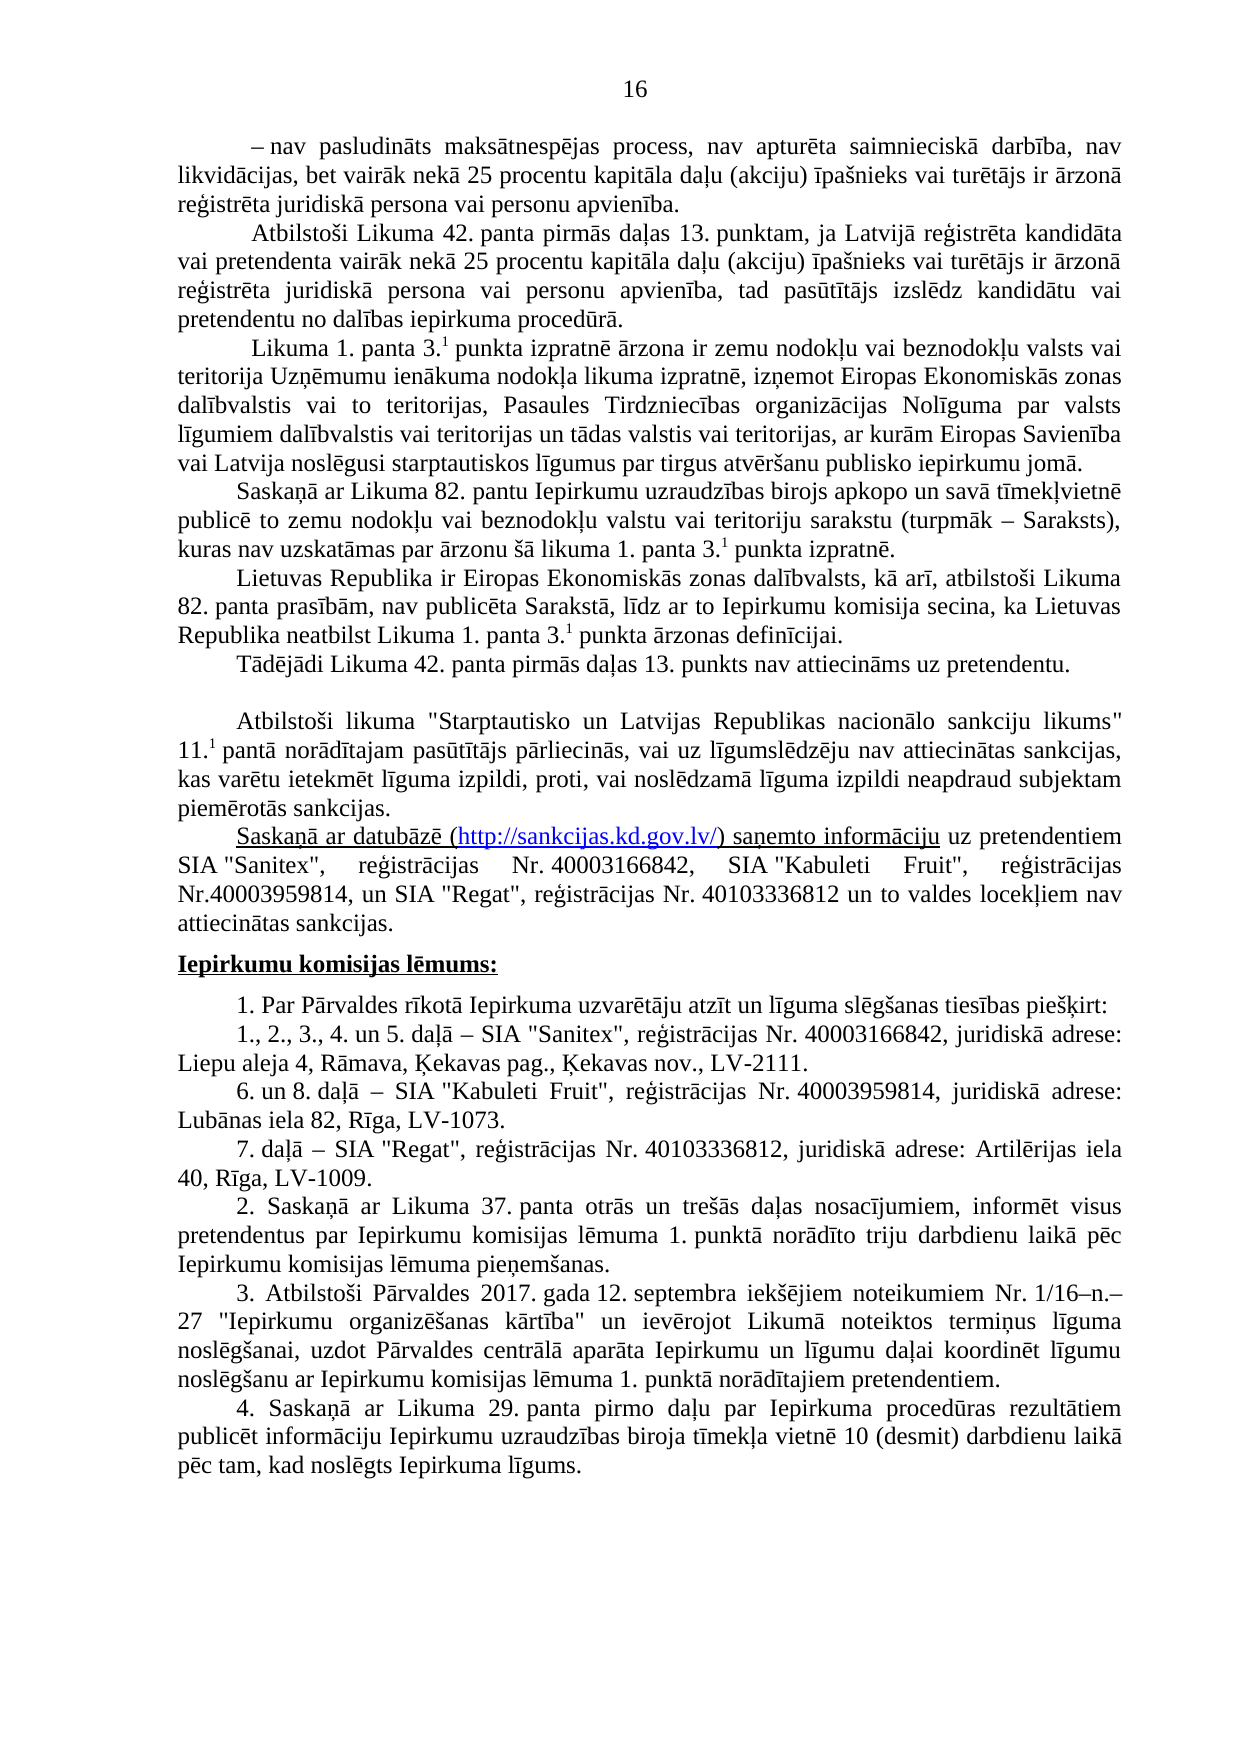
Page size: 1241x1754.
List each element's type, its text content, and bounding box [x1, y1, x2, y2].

text 1. Par Pārvaldes rīkotā Iepirkuma uzvarētāju atzīt un līguma slēgšanas tiesības piešķirt: [177, 990, 1122, 1019]
text 6. un 8. daļā – SIA "Kabuleti Fruit", reģistrācijas Nr. 40003959814, juridiskā adrese: Lubānas iela 82, Rīga, LV-1073. [177, 1076, 1122, 1134]
text Iepirkumu komisijas lēmums: [177, 949, 1122, 978]
text 3. Atbilstoši Pārvaldes 2017. gada 12. septembra iekšējiem noteikumiem Nr. 1/16–n.–27 "Iepirkumu organizēšanas kārtība" un ievērojot Likumā noteiktos termiņus līguma noslēgšanai, uzdot Pārvaldes centrālā aparāta Iepirkumu un līgumu daļai koordinēt līgumu noslēgšanu ar Iepirkumu komisijas lēmuma 1. punktā norādītajiem pretendentiem. [177, 1278, 1122, 1393]
text Lietuvas Republika ir Eiropas Ekonomiskās zonas dalībvalsts, kā arī, atbilstoši Likuma 82. panta prasībām, nav publicēta Sarakstā, līdz ar to Iepirkumu komisija secina, ka Lietuvas Republika neatbilst Likuma 1. panta 3.1 punkta ārzonas definīcijai. [177, 563, 1122, 649]
text 7. daļā – SIA "Regat", reģistrācijas Nr. 40103336812, juridiskā adrese: Artilērijas iela 40, Rīga, LV-1009. [177, 1134, 1122, 1191]
text Atbilstoši Likuma 42. panta pirmās daļas 13. punktam, ja Latvijā reģistrēta kandidāta vai pretendenta vairāk nekā 25 procentu kapitāla daļu (akciju) īpašnieks vai turētājs ir ārzonā reģistrēta juridiskā persona vai personu apvienība, tad pasūtītājs izslēdz kandidātu vai pretendentu no dalības iepirkuma procedūrā. [177, 218, 1122, 333]
text 2. Saskaņā ar Likuma 37. panta otrās un trešās daļas nosacījumiem, informēt visus pretendentus par Iepirkumu komisijas lēmuma 1. punktā norādīto triju darbdienu laikā pēc Iepirkumu komisijas lēmuma pieņemšanas. [177, 1191, 1122, 1278]
text – nav pasludināts maksātnespējas process, nav apturēta saimnieciskā darbība, nav likvidācijas, bet vairāk nekā 25 procentu kapitāla daļu (akciju) īpašnieks vai turētājs ir ārzonā reģistrēta juridiskā persona vai personu apvienība. [177, 131, 1122, 218]
text Saskaņā ar datubāzē (http://sankcijas.kd.gov.lv/) saņemto informāciju uz pretendentiem SIA "Sanitex", reģistrācijas Nr. 40003166842, SIA "Kabuleti Fruit", reģistrācijas Nr.40003959814, un SIA "Regat", reģistrācijas Nr. 40103336812 un to valdes locekļiem nav attiecinātas sankcijas. [177, 821, 1122, 936]
text Atbilstoši likuma "Starptautisko un Latvijas Republikas nacionālo sankciju likums" 11.1 pantā norādītajam pasūtītājs pārliecinās, vai uz līgumslēdzēju nav attiecinātas sankcijas, kas varētu ietekmēt līguma izpildi, proti, vai noslēdzamā līguma izpildi neapdraud subjektam piemērotās sankcijas. [177, 706, 1122, 821]
text Saskaņā ar Likuma 82. pantu Iepirkumu uzraudzības birojs apkopo un savā tīmekļvietnē publicē to zemu nodokļu vai beznodokļu valstu vai teritoriju sarakstu (turpmāk – Saraksts), kuras nav uzskatāmas par ārzonu šā likuma 1. panta 3.1 punkta izpratnē. [177, 476, 1122, 563]
text 4. Saskaņā ar Likuma 29. panta pirmo daļu par Iepirkuma procedūras rezultātiem publicēt informāciju Iepirkumu uzraudzības biroja tīmekļa vietnē 10 (desmit) darbdienu laikā pēc tam, kad noslēgts Iepirkuma līgums. [177, 1393, 1122, 1479]
text 1., 2., 3., 4. un 5. daļā – SIA "Sanitex", reģistrācijas Nr. 40003166842, juridiskā adrese: Liepu aleja 4, Rāmava, Ķekavas pag., Ķekavas nov., LV-2111. [177, 1019, 1122, 1076]
text Tādējādi Likuma 42. panta pirmās daļas 13. punkts nav attiecināms uz pretendentu. [177, 649, 1122, 678]
text Likuma 1. panta 3.1 punkta izpratnē ārzona ir zemu nodokļu vai beznodokļu valsts vai teritorija Uzņēmumu ienākuma nodokļa likuma izpratnē, izņemot Eiropas Ekonomiskās zonas dalībvalstis vai to teritorijas, Pasaules Tirdzniecības organizācijas Nolīguma par valsts līgumiem dalībvalstis vai teritorijas un tādas valstis vai teritorijas, ar kurām Eiropas Savienība vai Latvija noslēgusi starptautiskos līgumus par tirgus atvēršanu publisko iepirkumu jomā. [177, 333, 1122, 476]
